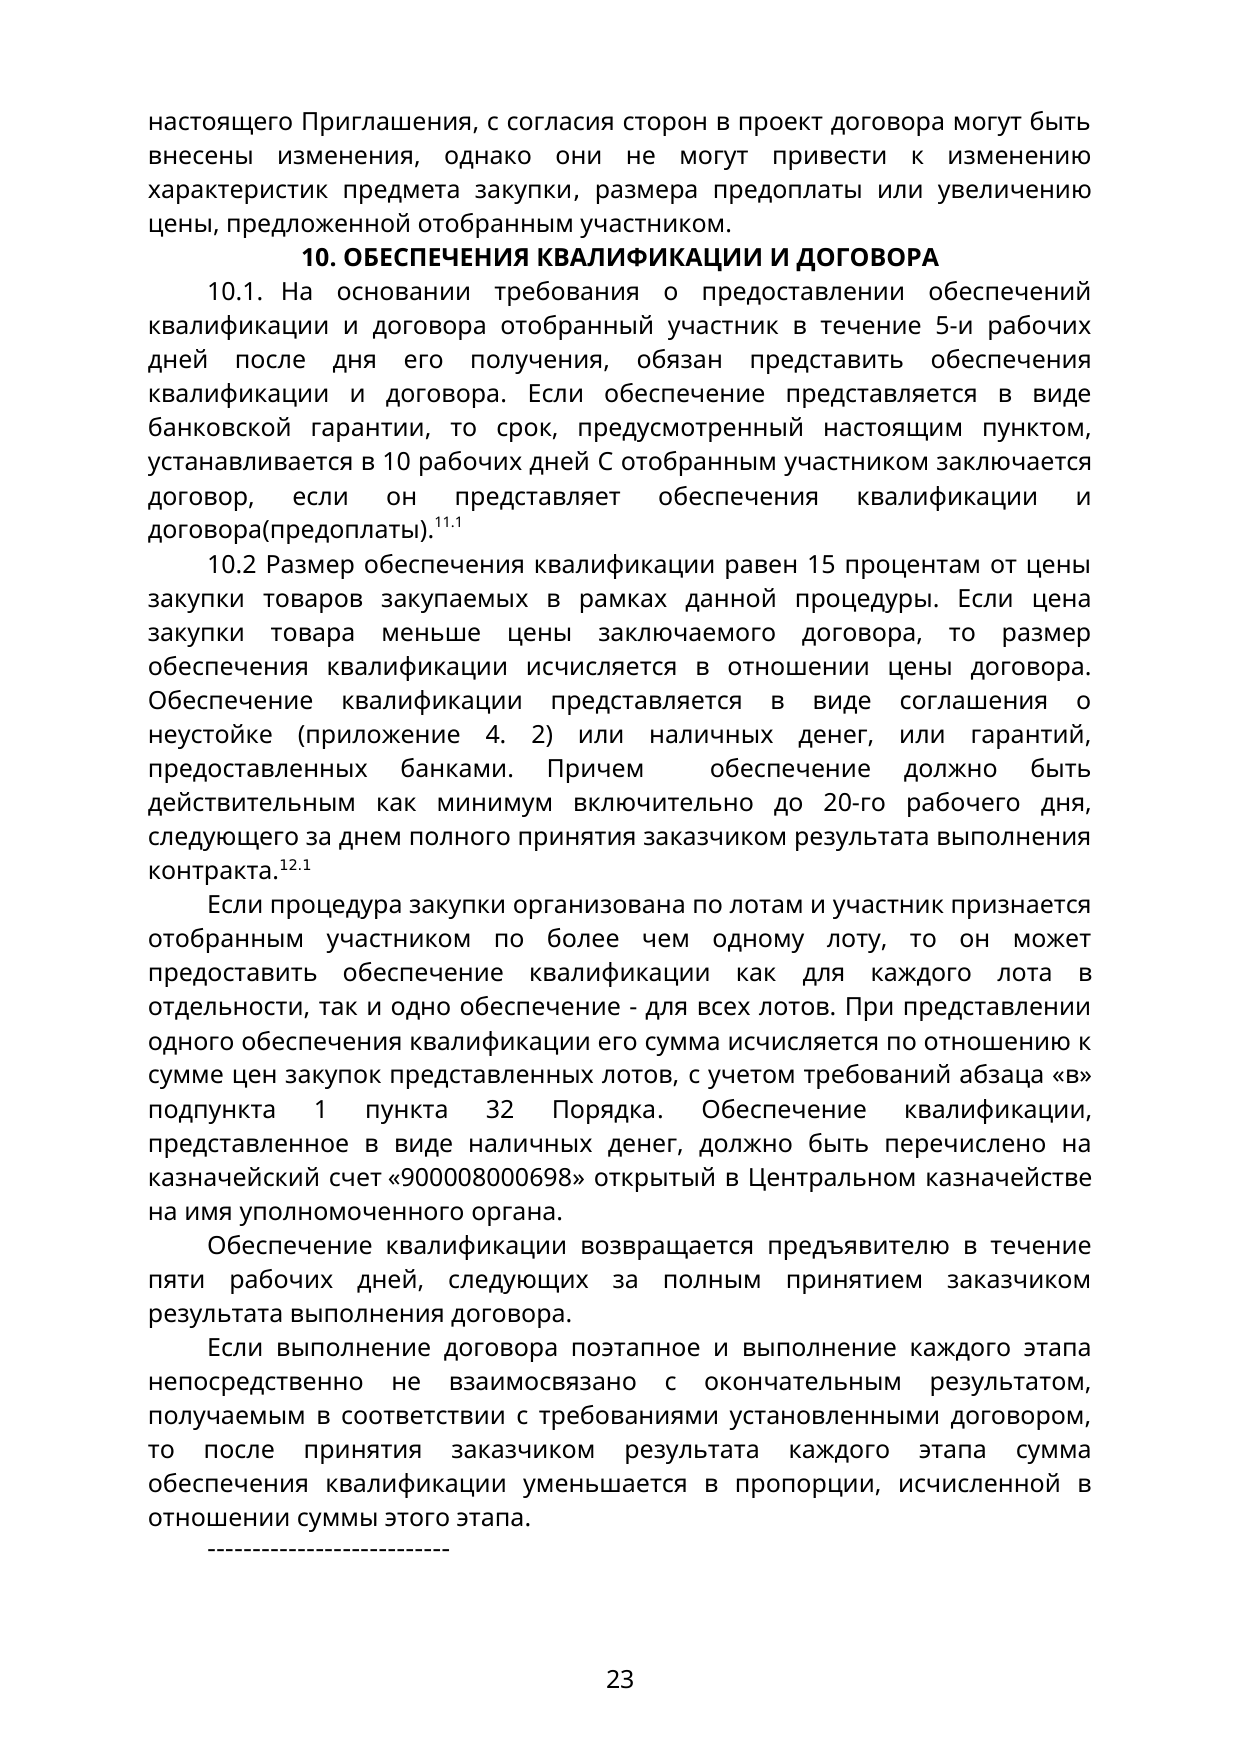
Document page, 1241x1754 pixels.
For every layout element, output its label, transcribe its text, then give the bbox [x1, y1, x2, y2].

text Если выполнение договора поэтапное и выполнение каждого этапа непосредственно не взаимосвязано с окончательным результатом, получаемым в соответствии с требованиями установленными договором, то после принятия заказчиком результата каждого этапа сумма обеспечения квалификации уменьшается в пропорции, исчисленной в отношении суммы этого этапа. [148, 1330, 1092, 1534]
text --------------------------- [148, 1534, 1092, 1563]
text 10.1. На основании требования о предоставлении обеспечений квалификации и договора отобранный участник в течение 5-и рабочих дней после дня его получения, обязан представить обеспечения квалификации и договора. Если обеспечение представляется в виде банковской гарантии, то срок, предусмотренный настоящим пунктом, устанавливается в 10 рабочих дней С отобранным участником заключается договор, если он представляет обеспечения квалификации и договора(предоплаты).11.1 [148, 274, 1092, 546]
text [148, 103, 1092, 240]
text 10.2 Размер обеспечения квалификации равен 15 процентам от цены закупки товаров закупаемых в рамках данной процедуры. Если цена закупки товара меньше цены заключаемого договора, то размер обеспечения квалификации исчисляется в отношении цены договора. Обеспечение квалификации представляется в виде соглашения о неустойке (приложение 4. 2) или наличных денег, или гарантий, предоставленных банками. Причем обеспечение должно быть действительным как минимум включительно до 20-го рабочего дня, следующего за днем полного принятия заказчиком результата выполнения контракта.12.1 [148, 546, 1092, 887]
text Если процедура закупки организована по лотам и участник признается отобранным участником по более чем одному лоту, то он может предоставить обеспечение квалификации как для каждого лота в отдельности, так и одно обеспечение - для всех лотов. При представлении одного обеспечения квалификации его сумма исчисляется по отношению к сумме цен закупок представленных лотов, с учетом требований абзаца «в» подпункта 1 пункта 32 Порядка. Обеспечение квалификации, представленное в виде наличных денег, должно быть перечислено на казначейский счет «900008000698» открытый в Центральном казначействе на имя уполномоченного органа. [148, 887, 1092, 1227]
text Обеспечение квалификации возвращается предъявителю в течение пяти рабочих дней, следующих за полным принятием заказчиком результата выполнения договора. [148, 1227, 1092, 1330]
text 10. ОБЕСПЕЧЕНИЯ КВАЛИФИКАЦИИ И ДОГОВОРА [148, 240, 1092, 274]
